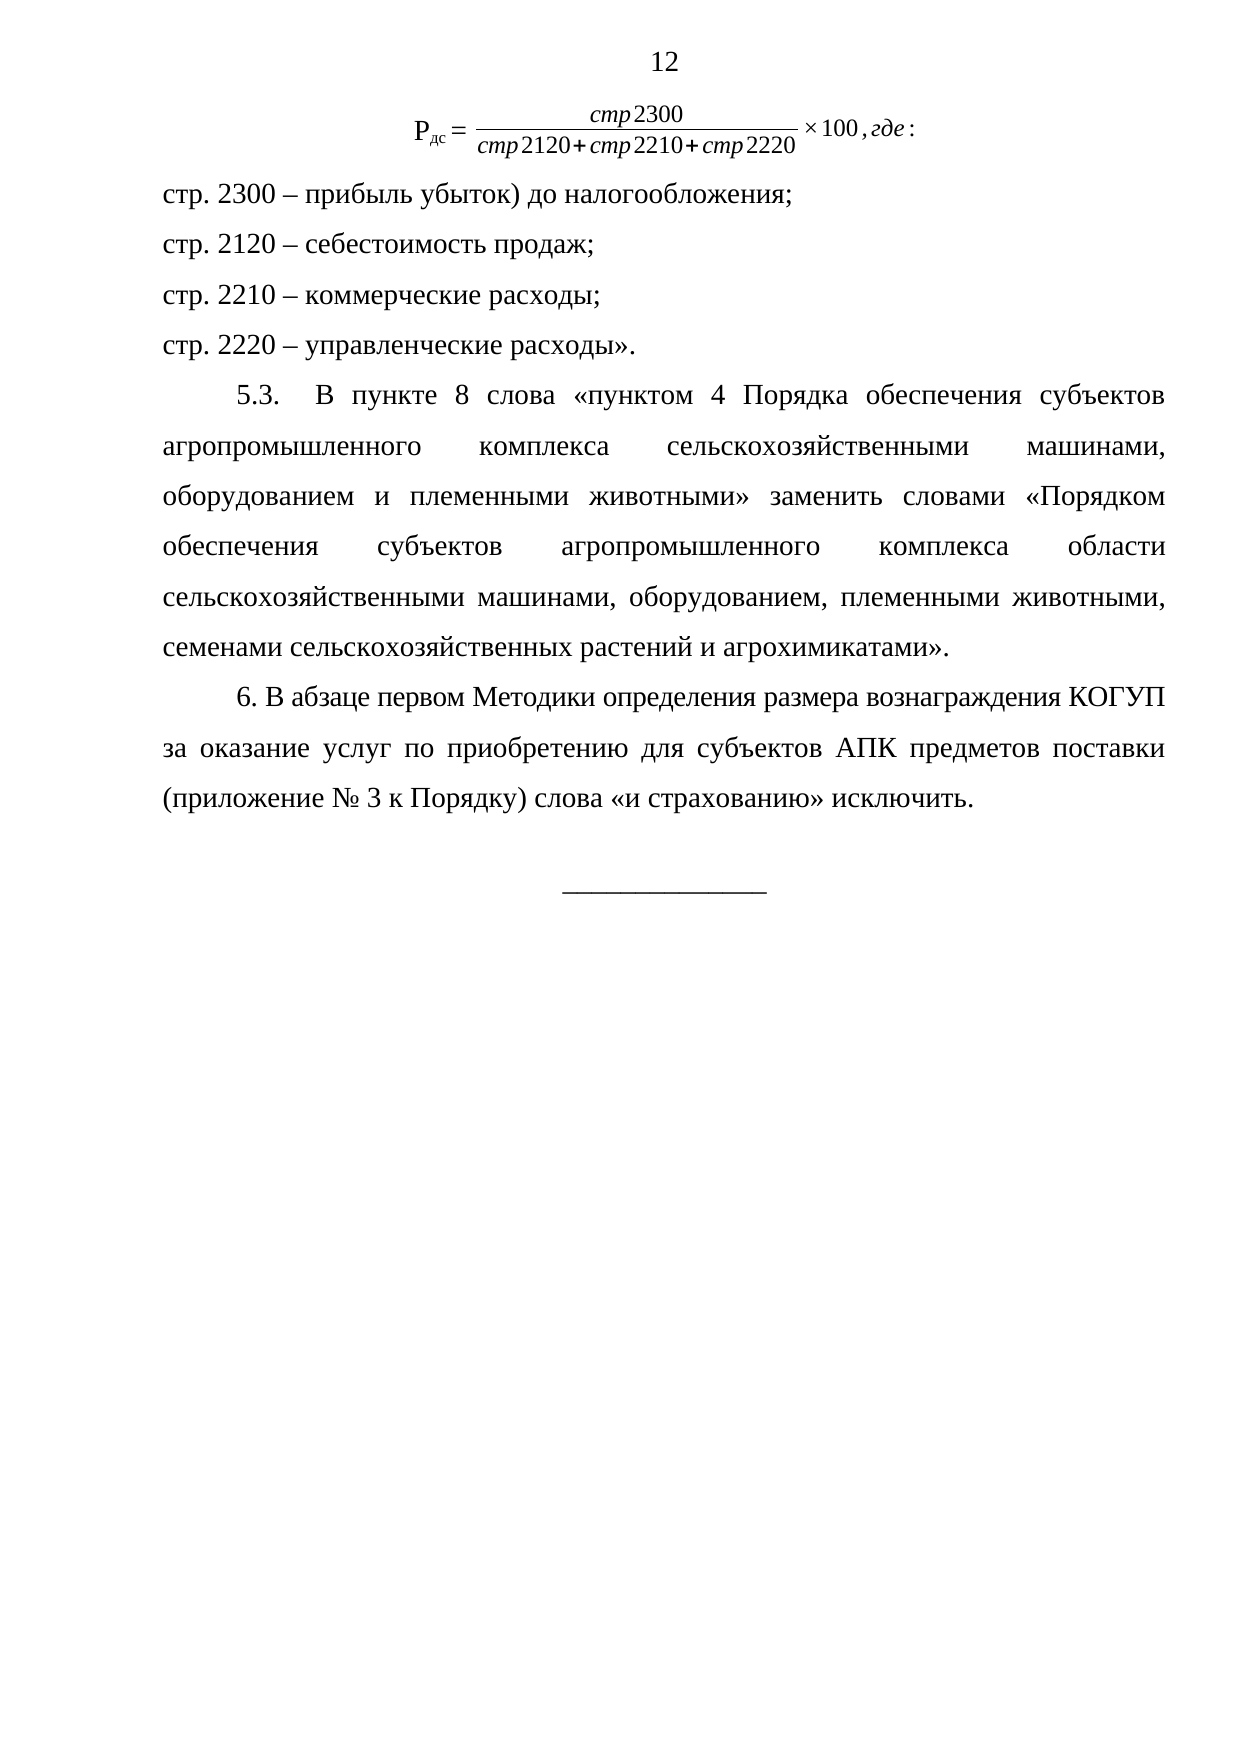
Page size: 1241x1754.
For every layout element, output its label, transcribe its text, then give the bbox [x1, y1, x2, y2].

text ______________ [162, 830, 1166, 905]
text стр. 2300 – прибыль убыток) до налогообложения; [162, 176, 1166, 210]
text 6. В абзаце первом Методики определения размера вознаграждения КОГУП за оказание услуг по приобретению для субъектов АПК предметов поставки (приложение № 3 к Порядку) слова «и страхованию» исключить. [162, 679, 1166, 813]
text стр. 2120 – себестоимость продаж; [162, 227, 1166, 260]
text Рдс = [162, 101, 1166, 159]
text стр. 2220 – управленческие расходы». [162, 327, 1166, 361]
text 5.3. В пункте 8 слова «пунктом 4 Порядка обеспечения субъектов агропромышленного комплекса сельскохозяйственными машинами, оборудованием и племенными животными» заменить словами «Порядком обеспечения субъектов агропромышленного комплекса области сельскохозяйственными машинами, оборудованием, племенными животными, семенами сельскохозяйственных растений и агрохимикатами». [162, 377, 1166, 663]
text стр. 2210 – коммерческие расходы; [162, 277, 1166, 310]
